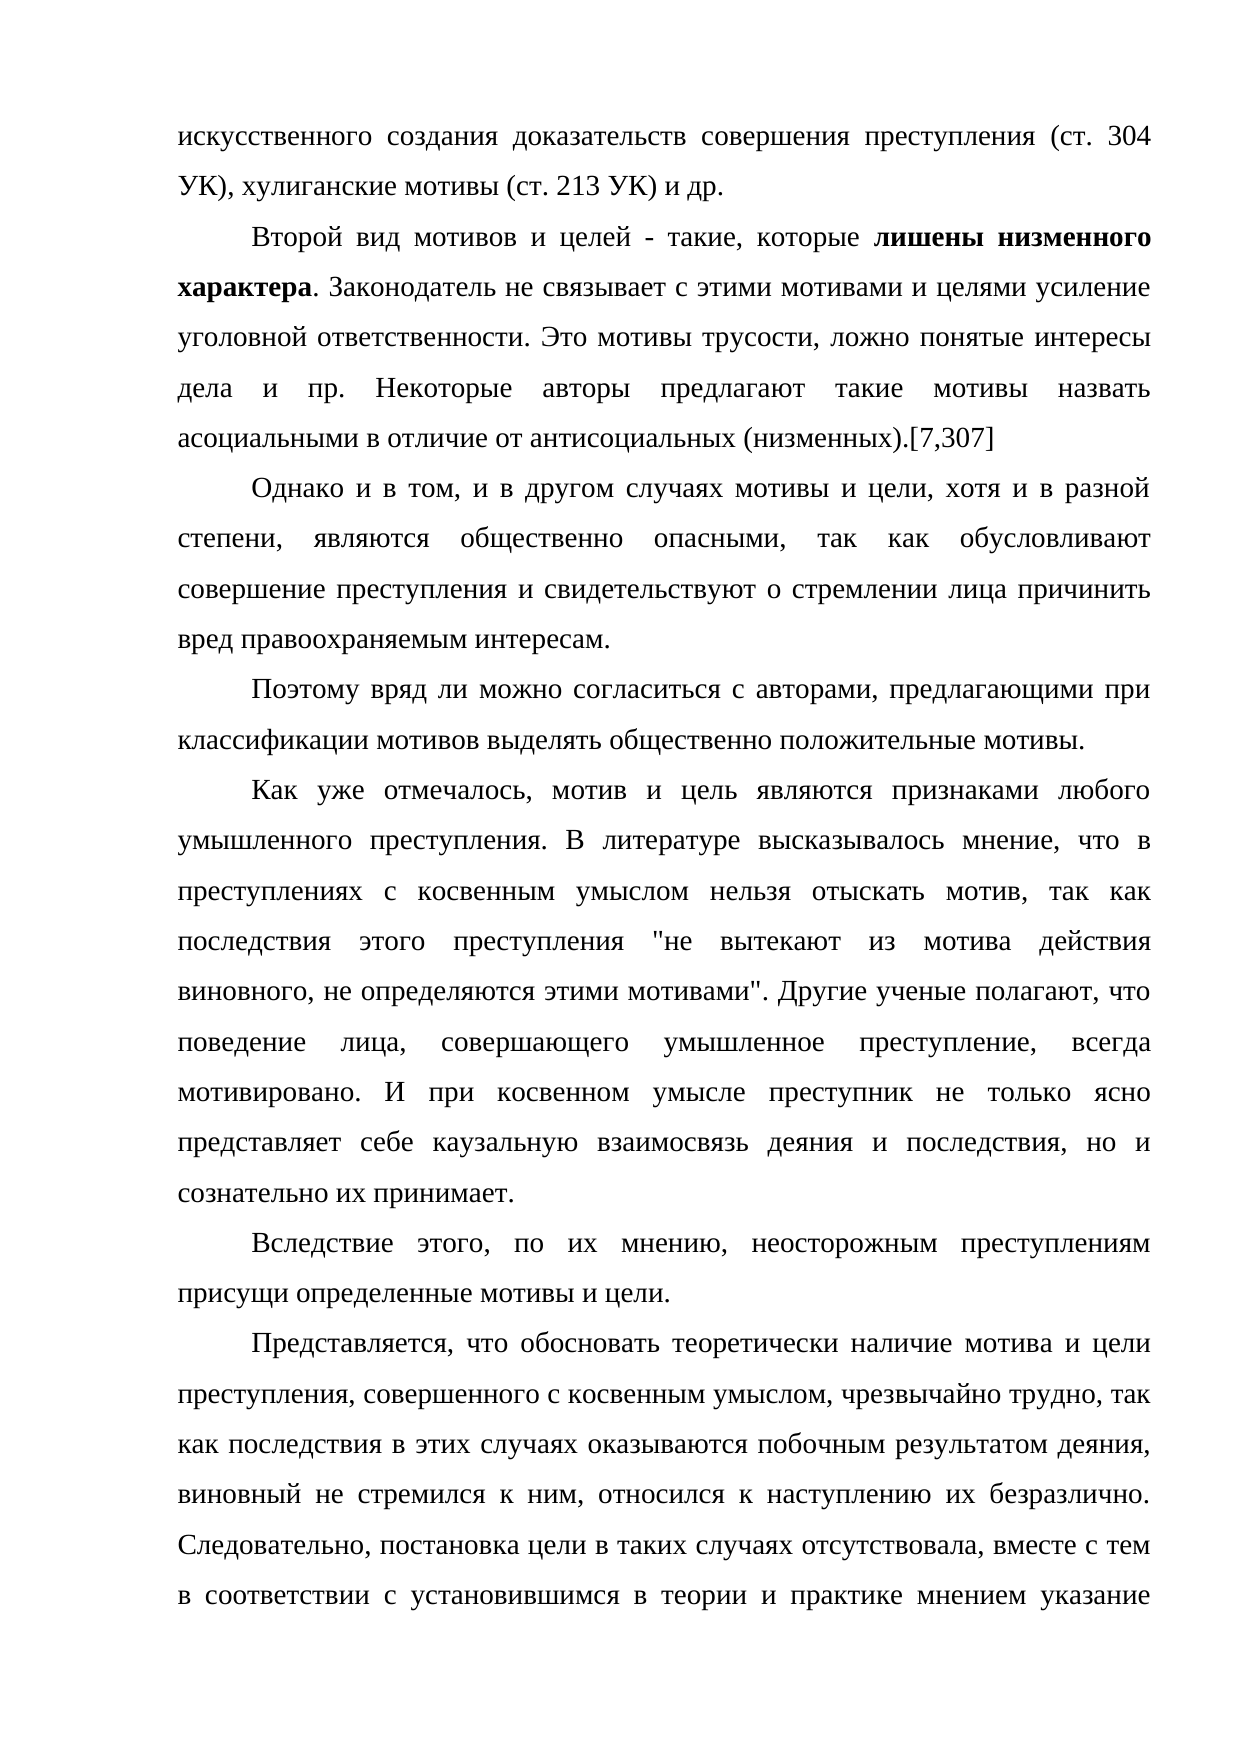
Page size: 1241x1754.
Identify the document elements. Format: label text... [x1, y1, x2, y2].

text Вследствие этого, по их мнению, неосторожным преступлениям присущи определенные мотивы и цели. [177, 1225, 1152, 1309]
text Поэтому вряд ли можно согласиться с авторами, предлагающими при классификации мотивов выделять общественно положительные мотивы. [177, 672, 1152, 755]
text Как уже отмечалось, мотив и цель являются признаками любого умышленного преступления. В литературе высказывалось мнение, что в преступлениях с косвенным умыслом нельзя отыскать мотив, так как последствия этого преступления "не вытекают из мотива действия виновного, не определяются этими мотивами". Другие ученые полагают, что поведение лица, совершающего умышленное преступление, всегда мотивировано. И при косвенном умысле преступник не только ясно представляет себе каузальную взаимосвязь деяния и последствия, но и сознательно их принимает. [177, 772, 1152, 1208]
text Однако и в том, и в другом случаях мотивы и цели, хотя и в разной степени, являются общественно опасными, так как обусловливают совершение преступления и свидетельствуют о стремлении лица причинить вред правоохраняемым интересам. [177, 470, 1152, 655]
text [177, 118, 1152, 202]
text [177, 1326, 1152, 1611]
text Второй вид мотивов и целей - такие, которые лишены низменного характера. Законодатель не связывает с этими мотивами и целями усиление уголовной ответственности. Это мотивы трусости, ложно понятые интересы дела и пр. Некоторые авторы предлагают такие мотивы назвать асоциальными в отличие от антисоциальных (низменных).[7,307] [177, 219, 1152, 453]
